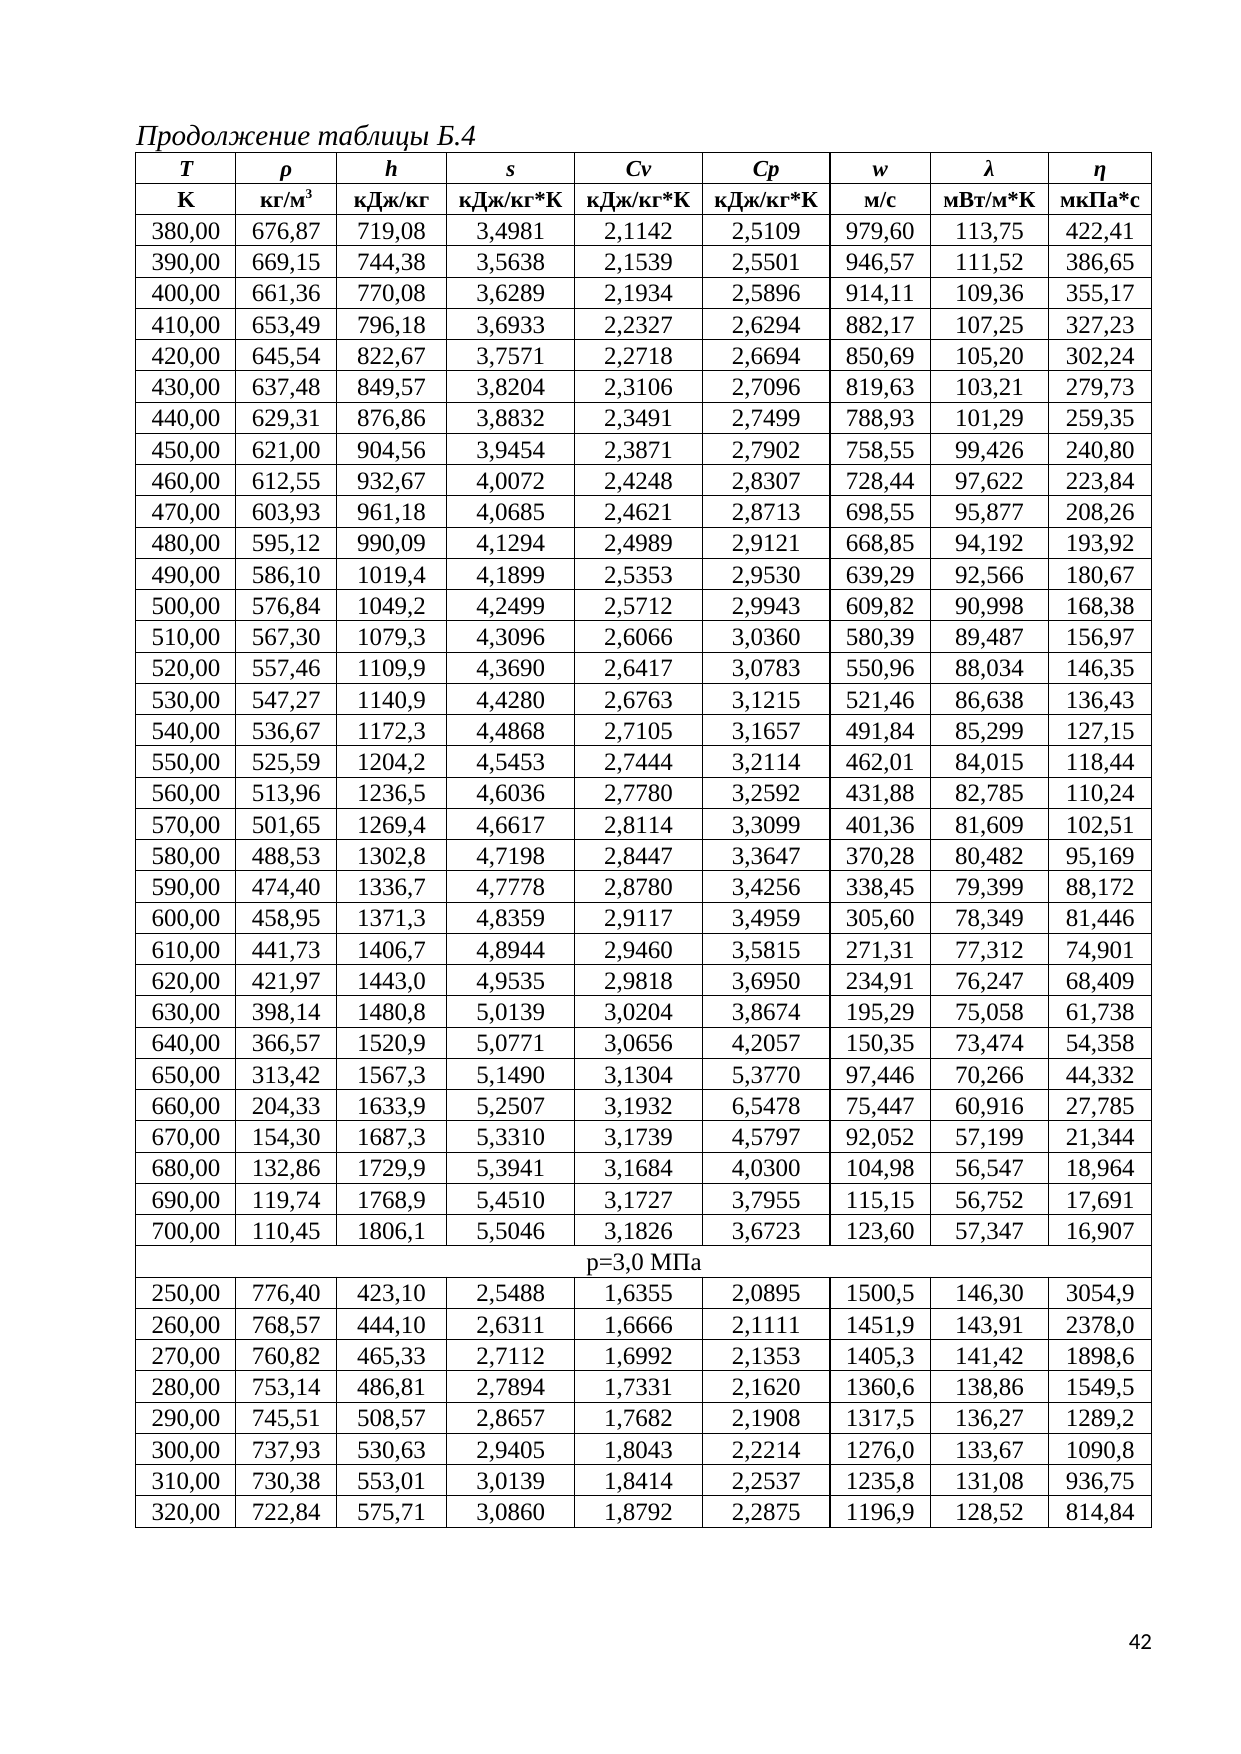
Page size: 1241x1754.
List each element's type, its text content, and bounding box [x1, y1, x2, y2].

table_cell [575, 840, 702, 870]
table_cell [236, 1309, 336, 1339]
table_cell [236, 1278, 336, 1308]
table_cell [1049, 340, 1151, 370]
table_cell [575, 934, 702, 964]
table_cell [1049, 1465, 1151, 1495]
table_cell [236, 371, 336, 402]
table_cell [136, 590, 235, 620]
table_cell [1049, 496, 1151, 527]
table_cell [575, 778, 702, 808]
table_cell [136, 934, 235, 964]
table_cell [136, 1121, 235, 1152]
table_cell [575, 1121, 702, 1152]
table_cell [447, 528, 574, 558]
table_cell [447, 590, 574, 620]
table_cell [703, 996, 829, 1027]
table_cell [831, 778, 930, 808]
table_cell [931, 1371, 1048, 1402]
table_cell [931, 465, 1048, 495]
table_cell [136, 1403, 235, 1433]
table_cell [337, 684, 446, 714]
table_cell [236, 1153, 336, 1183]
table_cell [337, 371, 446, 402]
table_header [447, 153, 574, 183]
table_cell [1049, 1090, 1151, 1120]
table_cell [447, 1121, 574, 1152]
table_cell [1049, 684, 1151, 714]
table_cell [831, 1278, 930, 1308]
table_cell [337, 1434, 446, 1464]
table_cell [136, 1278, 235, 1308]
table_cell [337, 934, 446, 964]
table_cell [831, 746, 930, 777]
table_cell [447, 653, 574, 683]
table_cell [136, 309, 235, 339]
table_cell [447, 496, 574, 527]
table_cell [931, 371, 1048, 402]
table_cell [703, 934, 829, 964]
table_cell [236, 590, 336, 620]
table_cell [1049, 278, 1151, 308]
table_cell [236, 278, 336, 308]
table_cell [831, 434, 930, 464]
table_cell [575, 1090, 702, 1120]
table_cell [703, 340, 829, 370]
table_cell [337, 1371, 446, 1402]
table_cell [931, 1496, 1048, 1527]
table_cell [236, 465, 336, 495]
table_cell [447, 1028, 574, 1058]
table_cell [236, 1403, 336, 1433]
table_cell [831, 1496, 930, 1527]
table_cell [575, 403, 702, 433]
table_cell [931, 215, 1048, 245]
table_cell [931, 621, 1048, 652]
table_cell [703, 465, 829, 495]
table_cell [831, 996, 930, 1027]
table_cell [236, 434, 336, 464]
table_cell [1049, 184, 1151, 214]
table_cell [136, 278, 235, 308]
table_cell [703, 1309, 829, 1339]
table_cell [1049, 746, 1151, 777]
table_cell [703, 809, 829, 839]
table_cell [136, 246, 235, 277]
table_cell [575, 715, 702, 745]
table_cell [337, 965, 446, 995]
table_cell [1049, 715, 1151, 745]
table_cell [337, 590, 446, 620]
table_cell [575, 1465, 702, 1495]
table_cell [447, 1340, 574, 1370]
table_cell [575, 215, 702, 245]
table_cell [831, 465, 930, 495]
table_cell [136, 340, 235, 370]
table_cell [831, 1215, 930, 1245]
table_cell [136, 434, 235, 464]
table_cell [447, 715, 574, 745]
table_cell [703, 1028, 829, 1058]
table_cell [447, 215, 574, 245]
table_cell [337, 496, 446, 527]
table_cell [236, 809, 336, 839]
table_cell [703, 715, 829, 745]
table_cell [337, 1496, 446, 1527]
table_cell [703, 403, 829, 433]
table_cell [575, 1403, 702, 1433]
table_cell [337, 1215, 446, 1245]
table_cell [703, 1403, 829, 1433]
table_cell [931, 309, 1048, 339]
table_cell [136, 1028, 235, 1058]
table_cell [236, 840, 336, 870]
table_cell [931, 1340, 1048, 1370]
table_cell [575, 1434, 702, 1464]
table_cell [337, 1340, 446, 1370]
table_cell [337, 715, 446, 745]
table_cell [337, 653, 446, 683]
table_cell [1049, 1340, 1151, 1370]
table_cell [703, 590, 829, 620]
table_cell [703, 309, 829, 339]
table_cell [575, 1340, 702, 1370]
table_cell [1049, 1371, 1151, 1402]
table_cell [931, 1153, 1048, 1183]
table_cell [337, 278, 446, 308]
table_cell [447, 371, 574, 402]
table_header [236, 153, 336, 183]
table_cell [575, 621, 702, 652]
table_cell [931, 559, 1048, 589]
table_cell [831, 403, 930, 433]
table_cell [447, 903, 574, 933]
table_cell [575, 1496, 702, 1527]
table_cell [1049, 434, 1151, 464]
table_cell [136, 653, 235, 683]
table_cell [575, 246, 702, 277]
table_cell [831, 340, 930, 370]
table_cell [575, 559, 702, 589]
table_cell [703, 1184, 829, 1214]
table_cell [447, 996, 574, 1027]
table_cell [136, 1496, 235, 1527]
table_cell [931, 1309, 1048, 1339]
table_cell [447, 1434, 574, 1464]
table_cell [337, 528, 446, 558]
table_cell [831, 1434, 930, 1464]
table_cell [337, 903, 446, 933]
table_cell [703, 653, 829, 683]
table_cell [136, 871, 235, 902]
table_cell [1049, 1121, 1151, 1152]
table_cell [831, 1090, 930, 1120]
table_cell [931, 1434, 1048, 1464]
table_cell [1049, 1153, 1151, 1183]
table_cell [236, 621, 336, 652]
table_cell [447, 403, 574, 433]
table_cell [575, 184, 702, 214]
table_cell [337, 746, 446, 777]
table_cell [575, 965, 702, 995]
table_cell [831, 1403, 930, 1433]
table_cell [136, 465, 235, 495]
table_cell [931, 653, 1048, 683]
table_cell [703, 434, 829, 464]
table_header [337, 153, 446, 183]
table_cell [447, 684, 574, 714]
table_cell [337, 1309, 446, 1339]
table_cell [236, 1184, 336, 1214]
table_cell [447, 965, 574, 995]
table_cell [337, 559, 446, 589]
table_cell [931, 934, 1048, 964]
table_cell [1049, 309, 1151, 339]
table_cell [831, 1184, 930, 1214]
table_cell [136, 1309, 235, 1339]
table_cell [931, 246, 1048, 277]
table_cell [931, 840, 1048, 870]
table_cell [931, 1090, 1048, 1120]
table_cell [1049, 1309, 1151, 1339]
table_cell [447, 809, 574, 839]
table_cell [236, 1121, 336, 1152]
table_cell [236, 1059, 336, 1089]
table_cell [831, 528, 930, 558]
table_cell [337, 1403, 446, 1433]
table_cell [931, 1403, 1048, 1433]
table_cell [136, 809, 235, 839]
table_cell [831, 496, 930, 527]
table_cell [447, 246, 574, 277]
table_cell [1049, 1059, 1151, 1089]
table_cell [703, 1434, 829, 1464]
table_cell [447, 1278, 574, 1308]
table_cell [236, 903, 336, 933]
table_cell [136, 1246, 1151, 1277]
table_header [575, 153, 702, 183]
text Продолжение таблицы Б.4 [136, 118, 1152, 152]
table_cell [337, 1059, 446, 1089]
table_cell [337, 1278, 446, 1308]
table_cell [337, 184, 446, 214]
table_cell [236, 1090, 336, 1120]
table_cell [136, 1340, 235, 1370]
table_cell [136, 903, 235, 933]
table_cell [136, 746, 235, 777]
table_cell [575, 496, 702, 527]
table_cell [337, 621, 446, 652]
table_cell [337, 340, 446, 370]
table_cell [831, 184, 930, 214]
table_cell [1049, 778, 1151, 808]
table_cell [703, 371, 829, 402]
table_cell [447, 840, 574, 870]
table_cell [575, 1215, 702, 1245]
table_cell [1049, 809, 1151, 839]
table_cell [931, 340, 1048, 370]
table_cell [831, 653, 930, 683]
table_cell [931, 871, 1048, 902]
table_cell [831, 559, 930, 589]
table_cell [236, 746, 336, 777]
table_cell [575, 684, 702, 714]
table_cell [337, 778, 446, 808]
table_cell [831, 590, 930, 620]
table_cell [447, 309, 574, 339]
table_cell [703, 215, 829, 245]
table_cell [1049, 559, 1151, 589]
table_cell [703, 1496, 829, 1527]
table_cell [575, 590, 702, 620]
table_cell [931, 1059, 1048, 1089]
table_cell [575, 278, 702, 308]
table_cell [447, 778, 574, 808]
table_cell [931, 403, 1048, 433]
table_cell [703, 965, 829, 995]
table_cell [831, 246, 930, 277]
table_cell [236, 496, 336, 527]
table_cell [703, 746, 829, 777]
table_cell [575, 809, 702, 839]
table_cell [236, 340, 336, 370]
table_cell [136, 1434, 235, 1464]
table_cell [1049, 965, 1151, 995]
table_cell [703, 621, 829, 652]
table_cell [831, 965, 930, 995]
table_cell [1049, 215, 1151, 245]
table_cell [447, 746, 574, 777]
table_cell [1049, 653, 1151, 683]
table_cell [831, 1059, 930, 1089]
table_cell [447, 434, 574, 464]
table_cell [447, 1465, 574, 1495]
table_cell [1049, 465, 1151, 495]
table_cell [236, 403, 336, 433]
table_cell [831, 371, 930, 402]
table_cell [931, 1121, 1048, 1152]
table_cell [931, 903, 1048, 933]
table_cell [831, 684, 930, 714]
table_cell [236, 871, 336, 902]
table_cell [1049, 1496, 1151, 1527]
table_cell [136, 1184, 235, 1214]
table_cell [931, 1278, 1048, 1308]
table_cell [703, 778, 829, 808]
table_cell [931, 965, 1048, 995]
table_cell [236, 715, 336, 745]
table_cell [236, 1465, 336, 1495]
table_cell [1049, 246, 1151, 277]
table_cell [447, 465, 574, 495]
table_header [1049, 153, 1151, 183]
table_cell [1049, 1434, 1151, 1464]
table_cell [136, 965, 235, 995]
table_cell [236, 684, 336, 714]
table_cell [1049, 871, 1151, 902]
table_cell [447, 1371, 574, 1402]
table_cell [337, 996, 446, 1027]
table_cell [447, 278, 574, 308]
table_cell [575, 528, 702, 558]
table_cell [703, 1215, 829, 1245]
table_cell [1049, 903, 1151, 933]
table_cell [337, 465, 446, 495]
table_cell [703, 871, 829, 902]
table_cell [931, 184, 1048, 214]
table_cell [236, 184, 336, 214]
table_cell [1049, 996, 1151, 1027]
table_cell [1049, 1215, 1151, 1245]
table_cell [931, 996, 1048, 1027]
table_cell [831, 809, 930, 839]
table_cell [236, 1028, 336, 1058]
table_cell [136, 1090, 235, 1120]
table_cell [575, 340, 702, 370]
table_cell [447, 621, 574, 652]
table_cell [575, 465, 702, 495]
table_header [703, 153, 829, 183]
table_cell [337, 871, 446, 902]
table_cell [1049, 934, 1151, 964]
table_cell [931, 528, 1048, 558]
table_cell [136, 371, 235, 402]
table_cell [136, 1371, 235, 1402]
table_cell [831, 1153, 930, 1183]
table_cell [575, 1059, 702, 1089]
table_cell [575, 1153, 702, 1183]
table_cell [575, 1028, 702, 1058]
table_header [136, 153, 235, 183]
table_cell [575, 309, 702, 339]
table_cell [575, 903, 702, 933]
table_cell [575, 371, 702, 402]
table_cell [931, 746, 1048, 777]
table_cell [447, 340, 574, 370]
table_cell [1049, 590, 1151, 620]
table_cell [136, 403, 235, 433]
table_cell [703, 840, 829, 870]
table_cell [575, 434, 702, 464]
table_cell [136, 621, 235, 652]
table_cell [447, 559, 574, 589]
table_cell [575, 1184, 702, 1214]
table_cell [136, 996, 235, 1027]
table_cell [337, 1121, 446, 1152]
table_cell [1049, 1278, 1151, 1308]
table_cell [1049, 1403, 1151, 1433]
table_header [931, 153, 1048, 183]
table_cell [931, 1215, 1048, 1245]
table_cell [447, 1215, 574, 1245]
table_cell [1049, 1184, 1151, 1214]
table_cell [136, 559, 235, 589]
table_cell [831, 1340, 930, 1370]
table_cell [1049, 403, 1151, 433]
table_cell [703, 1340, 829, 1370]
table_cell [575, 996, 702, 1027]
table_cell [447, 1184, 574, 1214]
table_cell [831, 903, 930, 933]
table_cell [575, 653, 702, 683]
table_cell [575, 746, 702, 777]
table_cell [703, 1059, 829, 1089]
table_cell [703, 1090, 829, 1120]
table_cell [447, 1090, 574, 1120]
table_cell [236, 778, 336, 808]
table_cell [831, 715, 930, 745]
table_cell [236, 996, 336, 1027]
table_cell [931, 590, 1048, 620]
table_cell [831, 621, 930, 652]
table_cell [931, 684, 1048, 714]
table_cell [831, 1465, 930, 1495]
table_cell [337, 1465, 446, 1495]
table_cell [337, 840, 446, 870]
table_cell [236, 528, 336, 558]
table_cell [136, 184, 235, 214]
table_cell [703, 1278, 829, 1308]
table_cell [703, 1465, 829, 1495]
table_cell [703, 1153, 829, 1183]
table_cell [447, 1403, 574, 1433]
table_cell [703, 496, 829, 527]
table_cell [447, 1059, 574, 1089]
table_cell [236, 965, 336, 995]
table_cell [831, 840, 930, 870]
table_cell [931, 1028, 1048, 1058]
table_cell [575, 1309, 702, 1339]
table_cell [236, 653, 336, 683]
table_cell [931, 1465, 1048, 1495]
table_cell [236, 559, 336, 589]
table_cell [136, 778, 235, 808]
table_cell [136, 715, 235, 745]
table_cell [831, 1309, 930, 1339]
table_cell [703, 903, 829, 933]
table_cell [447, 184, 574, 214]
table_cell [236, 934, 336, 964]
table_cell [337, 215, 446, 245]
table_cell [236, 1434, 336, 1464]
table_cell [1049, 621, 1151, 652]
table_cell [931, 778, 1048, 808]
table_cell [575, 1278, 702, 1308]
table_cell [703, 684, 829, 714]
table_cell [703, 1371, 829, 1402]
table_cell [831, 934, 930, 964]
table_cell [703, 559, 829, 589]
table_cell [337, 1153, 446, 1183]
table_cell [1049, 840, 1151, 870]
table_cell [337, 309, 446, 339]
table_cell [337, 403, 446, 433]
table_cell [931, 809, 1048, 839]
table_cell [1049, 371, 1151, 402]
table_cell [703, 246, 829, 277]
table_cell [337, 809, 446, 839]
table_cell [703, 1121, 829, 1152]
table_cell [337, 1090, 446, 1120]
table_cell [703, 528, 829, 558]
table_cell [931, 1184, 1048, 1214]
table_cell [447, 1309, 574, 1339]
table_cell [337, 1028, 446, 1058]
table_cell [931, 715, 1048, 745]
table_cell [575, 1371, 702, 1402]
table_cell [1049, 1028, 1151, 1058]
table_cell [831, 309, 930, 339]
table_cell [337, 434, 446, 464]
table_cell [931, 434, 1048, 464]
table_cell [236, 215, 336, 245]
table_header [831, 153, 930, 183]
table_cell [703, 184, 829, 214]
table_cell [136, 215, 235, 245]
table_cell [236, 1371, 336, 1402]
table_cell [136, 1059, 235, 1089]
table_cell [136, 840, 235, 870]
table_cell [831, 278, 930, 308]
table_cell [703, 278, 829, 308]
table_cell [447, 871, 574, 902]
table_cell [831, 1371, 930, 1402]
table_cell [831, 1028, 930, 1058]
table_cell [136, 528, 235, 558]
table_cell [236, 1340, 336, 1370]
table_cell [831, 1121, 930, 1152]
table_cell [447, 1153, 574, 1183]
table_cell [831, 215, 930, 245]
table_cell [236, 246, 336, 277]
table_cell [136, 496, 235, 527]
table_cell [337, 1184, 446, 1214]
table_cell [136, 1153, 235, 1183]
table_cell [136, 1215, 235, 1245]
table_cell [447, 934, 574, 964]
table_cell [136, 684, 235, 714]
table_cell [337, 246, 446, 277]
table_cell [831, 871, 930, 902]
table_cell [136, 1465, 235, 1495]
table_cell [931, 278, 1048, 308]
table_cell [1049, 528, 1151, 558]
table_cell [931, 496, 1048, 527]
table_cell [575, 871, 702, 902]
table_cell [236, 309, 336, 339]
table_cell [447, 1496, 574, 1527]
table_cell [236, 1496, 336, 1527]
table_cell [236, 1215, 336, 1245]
